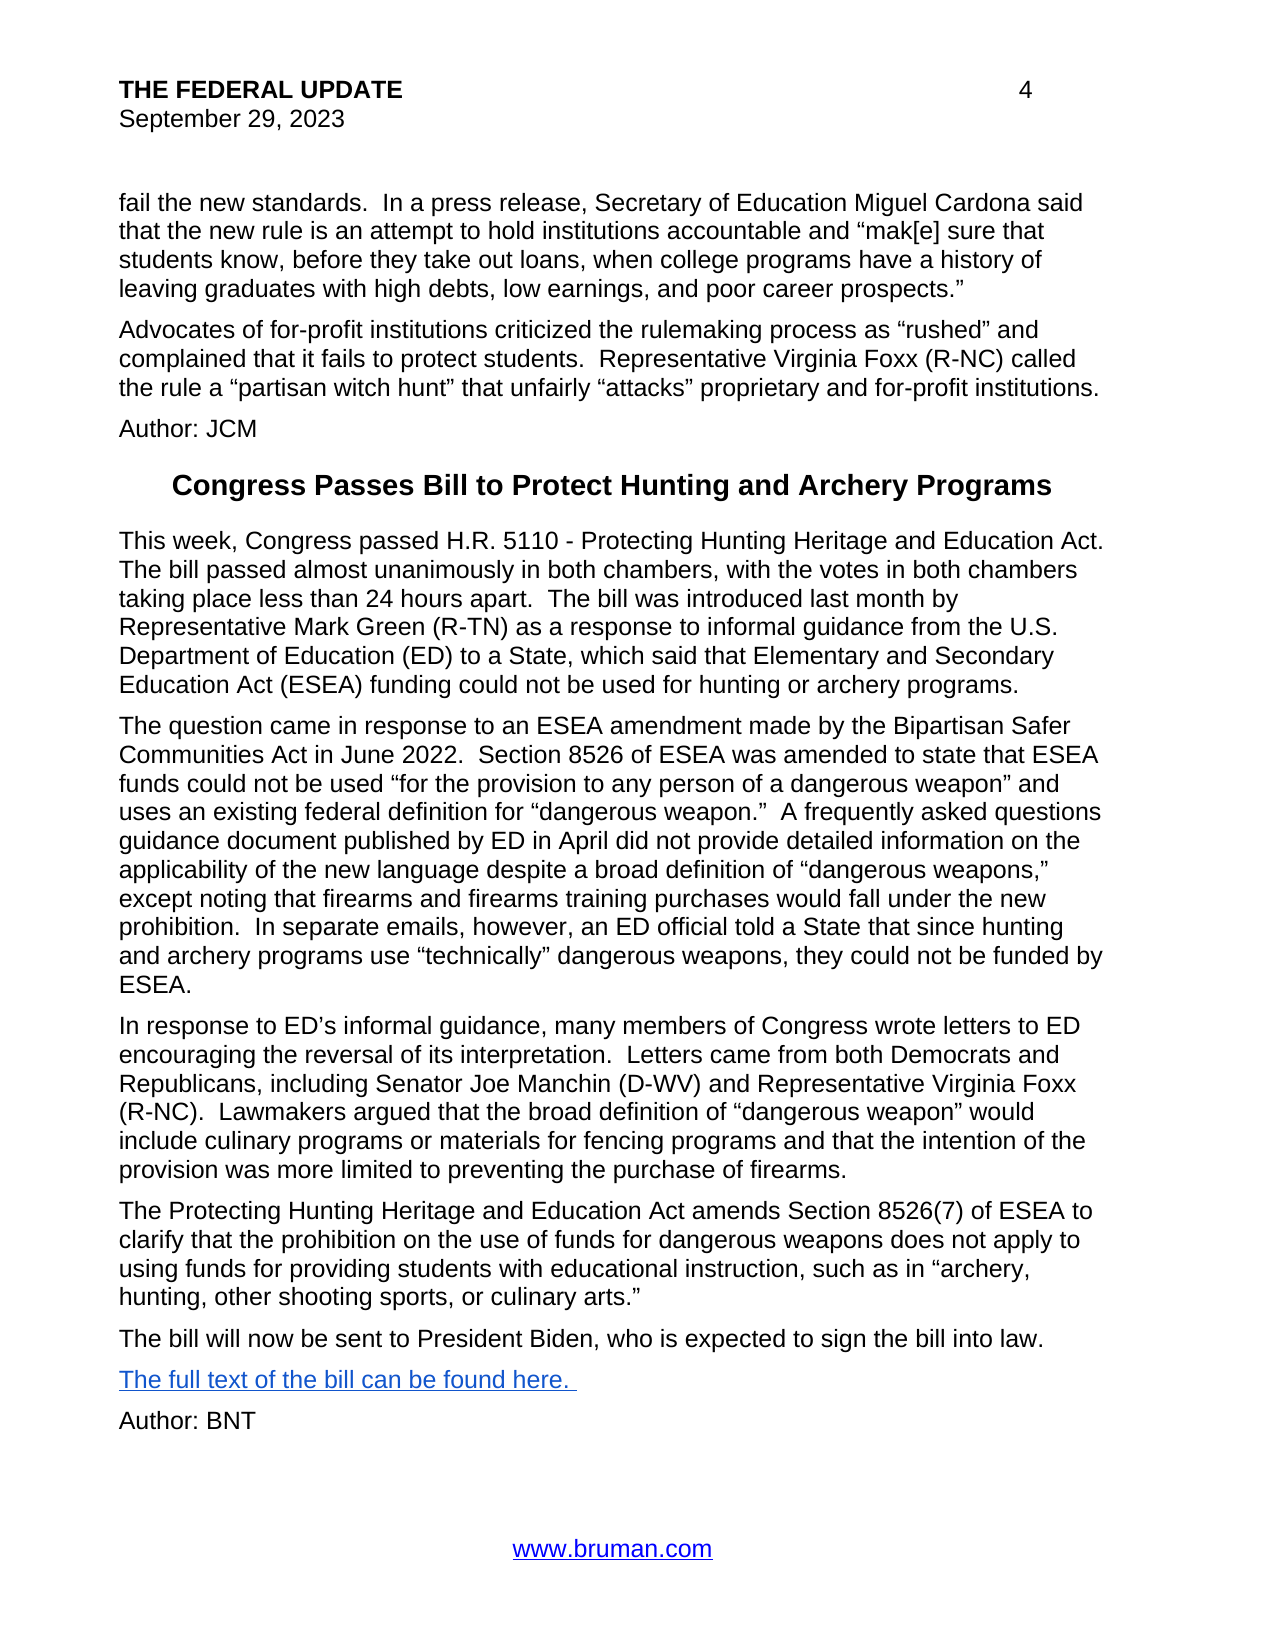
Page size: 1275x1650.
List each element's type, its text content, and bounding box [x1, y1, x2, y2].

text The full text of the bill can be found here. [118, 1365, 1106, 1393]
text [118, 187, 1106, 302]
text The Protecting Hunting Heritage and Education Act amends Section 8526(7) of ESEA to clarify that the prohibition on the use of funds for dangerous weapons does not apply to using funds for providing students with educational instruction, such as in “archery, hunting, other shooting sports, or culinary arts.” [118, 1196, 1106, 1311]
text The bill will now be sent to President Biden, who is expected to sign the bill into law. [118, 1323, 1106, 1352]
text Author: BNT [118, 1406, 1106, 1435]
text The question came in response to an ESEA amendment made by the Bipartisan Safer Communities Act in June 2022. Section 8526 of ESEA was amended to state that ESEA funds could not be used “for the provision to any person of a dangerous weapon” and uses an existing federal definition for “dangerous weapon.” A frequently asked questions guidance document published by ED in April did not provide detailed information on the applicability of the new language despite a broad definition of “dangerous weapons,” except noting that firearms and firearms training purchases would fall under the new prohibition. In separate emails, however, an ED official told a State that since hunting and archery programs use “technically” dangerous weapons, they could not be funded by ESEA. [118, 711, 1106, 998]
text Author: JCM [118, 414, 1106, 442]
text In response to ED’s informal guidance, many members of Congress wrote letters to ED encouraging the reversal of its interpretation. Letters came from both Democrats and Republicans, including Senator Joe Manchin (D-WV) and Representative Virginia Foxx (R-NC). Lawmakers argued that the broad definition of “dangerous weapon” would include culinary programs or materials for fencing programs and that the intention of the provision was more limited to preventing the purchase of firearms. [118, 1011, 1106, 1183]
text This week, Congress passed H.R. 5110 - Protecting Hunting Heritage and Education Act. The bill passed almost unanimously in both chambers, with the votes in both chambers taking place less than 24 hours apart. The bill was introduced last month by Representative Mark Green (R-TN) as a response to informal guidance from the U.S. Department of Education (ED) to a State, which said that Elementary and Secondary Education Act (ESEA) funding could not be used for hunting or archery programs. [118, 526, 1106, 698]
subtitle Congress Passes Bill to Protect Hunting and Archery Programs [118, 467, 1106, 501]
text Advocates of for-profit institutions criticized the rulemaking process as “rushed” and complained that it fails to protect students. Representative Virginia Foxx (R-NC) called the rule a “partisan witch hunt” that unfairly “attacks” proprietary and for-profit institutions. [118, 315, 1106, 401]
